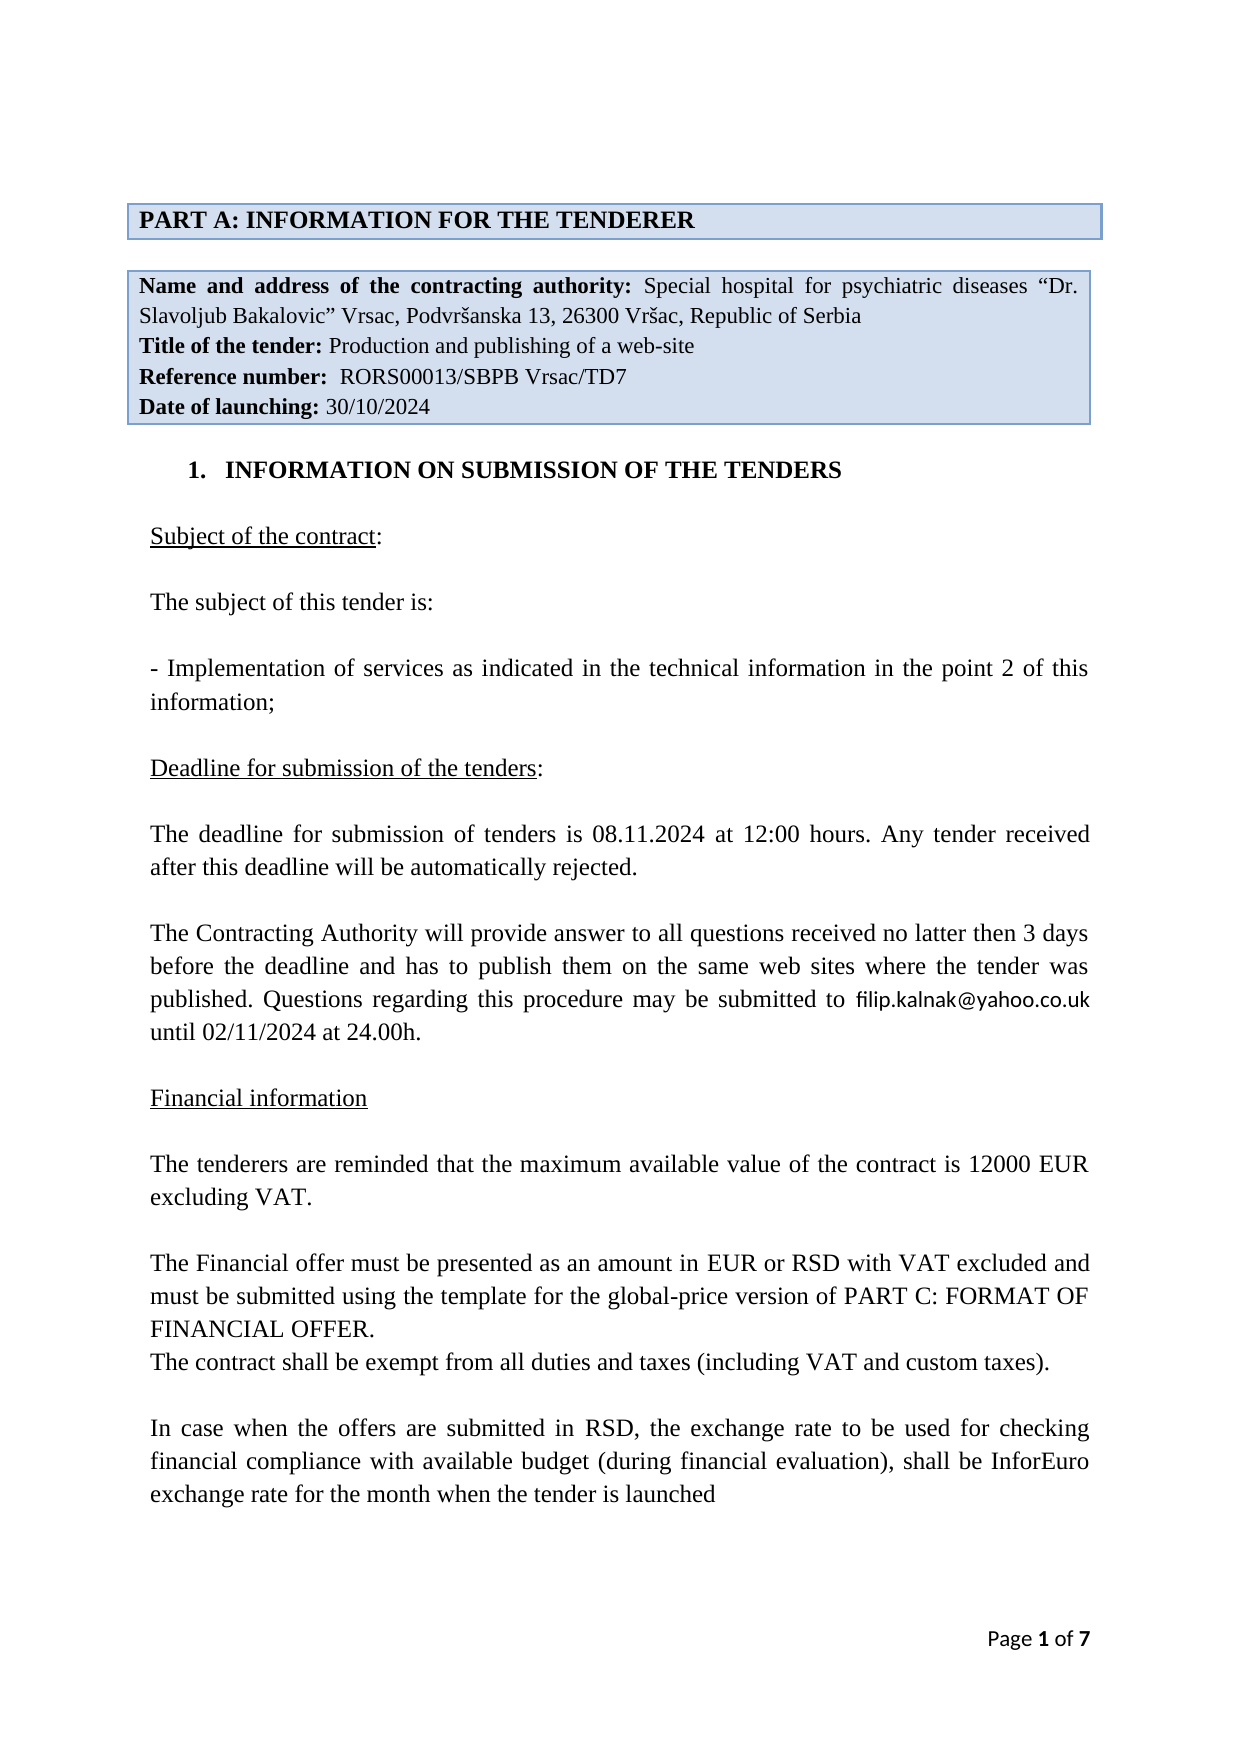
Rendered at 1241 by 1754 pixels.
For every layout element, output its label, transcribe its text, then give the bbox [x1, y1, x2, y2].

text The subject of this tender is: [150, 587, 1090, 616]
text The deadline for submission of tenders is 08.11.2024 at 12:00 hours. Any tender received after this deadline will be automatically rejected. [150, 819, 1090, 880]
text - Implementation of services as indicated in the technical information in the point 2 of this information; [150, 653, 1090, 715]
text The Contracting Authority will provide answer to all questions received no latter then 3 days before the deadline and has to publish them on the same web sites where the tender was published. Questions regarding this procedure may be submitted to filip.kalnak@yahoo.co.uk until 02/11/2024 at 24.00h. [150, 918, 1090, 1046]
text Financial information [150, 1083, 1090, 1112]
text In case when the offers are submitted in RSD, the exchange rate to be used for checking financial compliance with available budget (during financial evaluation), shall be InforEuro exchange rate for the month when the tender is launched [150, 1413, 1090, 1508]
list INFORMATION ON SUBMISSION OF THE TENDERS [187, 455, 1090, 484]
text Subject of the contract: [150, 521, 1090, 550]
text The tenderers are reminded that the maximum available value of the contract is 12000 EUR excluding VAT. [150, 1149, 1090, 1211]
text Deadline for submission of the tenders: [150, 753, 1090, 781]
text The Financial offer must be presented as an amount in EUR or RSD with VAT excluded and must be submitted using the template for the global-price version of PART C: FORMAT OF FINANCIAL OFFER. [150, 1248, 1090, 1343]
table_header PART A: INFORMATION FOR THE TENDERER [129, 205, 1100, 238]
text The contract shall be exempt from all duties and taxes (including VAT and custom taxes). [150, 1347, 1090, 1376]
table_header Name and address of the contracting authority: Special hospital for psychiatric diseases “Dr. Slavoljub Bakalovic” Vrsac, Podvršanska 13, 26300 Vršac, Republic of Serbia Title of the tender: Production and publishing of a web-site Reference number: RORS00013/SBPB Vrsac/TD7 Date of launching: 30/10/2024 [129, 272, 1089, 423]
